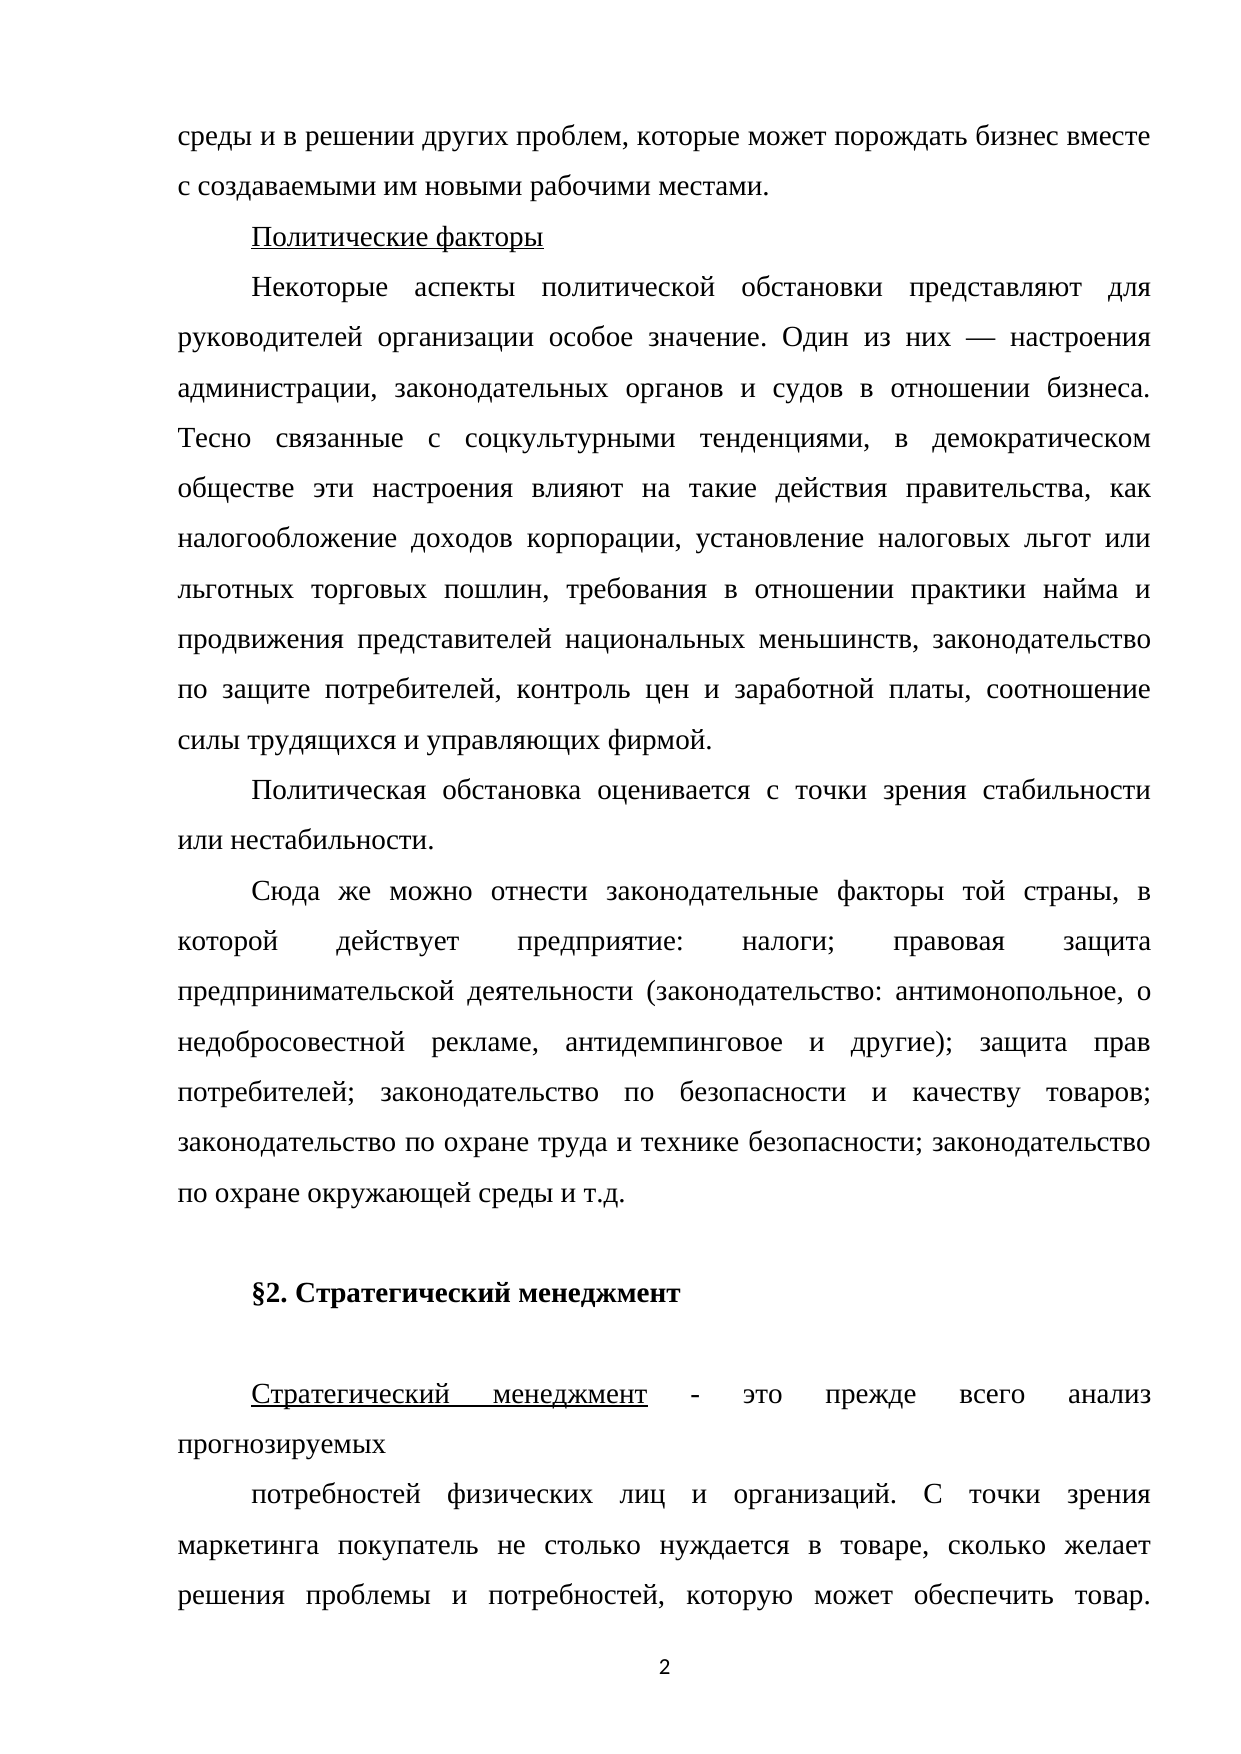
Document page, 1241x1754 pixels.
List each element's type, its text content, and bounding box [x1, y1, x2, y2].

text Политические факторы [177, 219, 1152, 252]
text Политическая обстановка оценивается с точки зрения стабильности или нестабильности. [177, 772, 1152, 856]
text Стратегический менеджмент - это прежде всего анализ прогнозируемых [177, 1376, 1152, 1460]
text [177, 1477, 1152, 1611]
text Некоторые аспекты политической обстановки представляют для руководителей организации особое значение. Один из них — настроения администрации, законодательных органов и судов в отношении бизнеса. Тесно связанные с соцкультурными тенденциями, в демократическом обществе эти настроения влияют на такие действия правительства, как налогообложение доходов корпорации, установление налоговых льгот или льготных торговых пошлин, требования в отношении практики найма и продвижения представителей национальных меньшинств, законодательство по защите потребителей, контроль цен и заработной платы, соотношение силы трудящихся и управляющих фирмой. [177, 269, 1152, 755]
text Сюда же можно отнести законодательные факторы той страны, в которой действует предприятие: налоги; правовая защита предпринимательской деятельности (законодательство: антимонопольное, о недобросовестной рекламе, антидемпинговое и другие); защита прав потребителей; законодательство по безопасности и качеству товаров; законодательство по охране труда и технике безопасности; законодательство по охране окружающей среды и т.д. [177, 873, 1152, 1208]
text §2. Стратегический менеджмент [177, 1275, 1152, 1309]
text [177, 118, 1152, 202]
